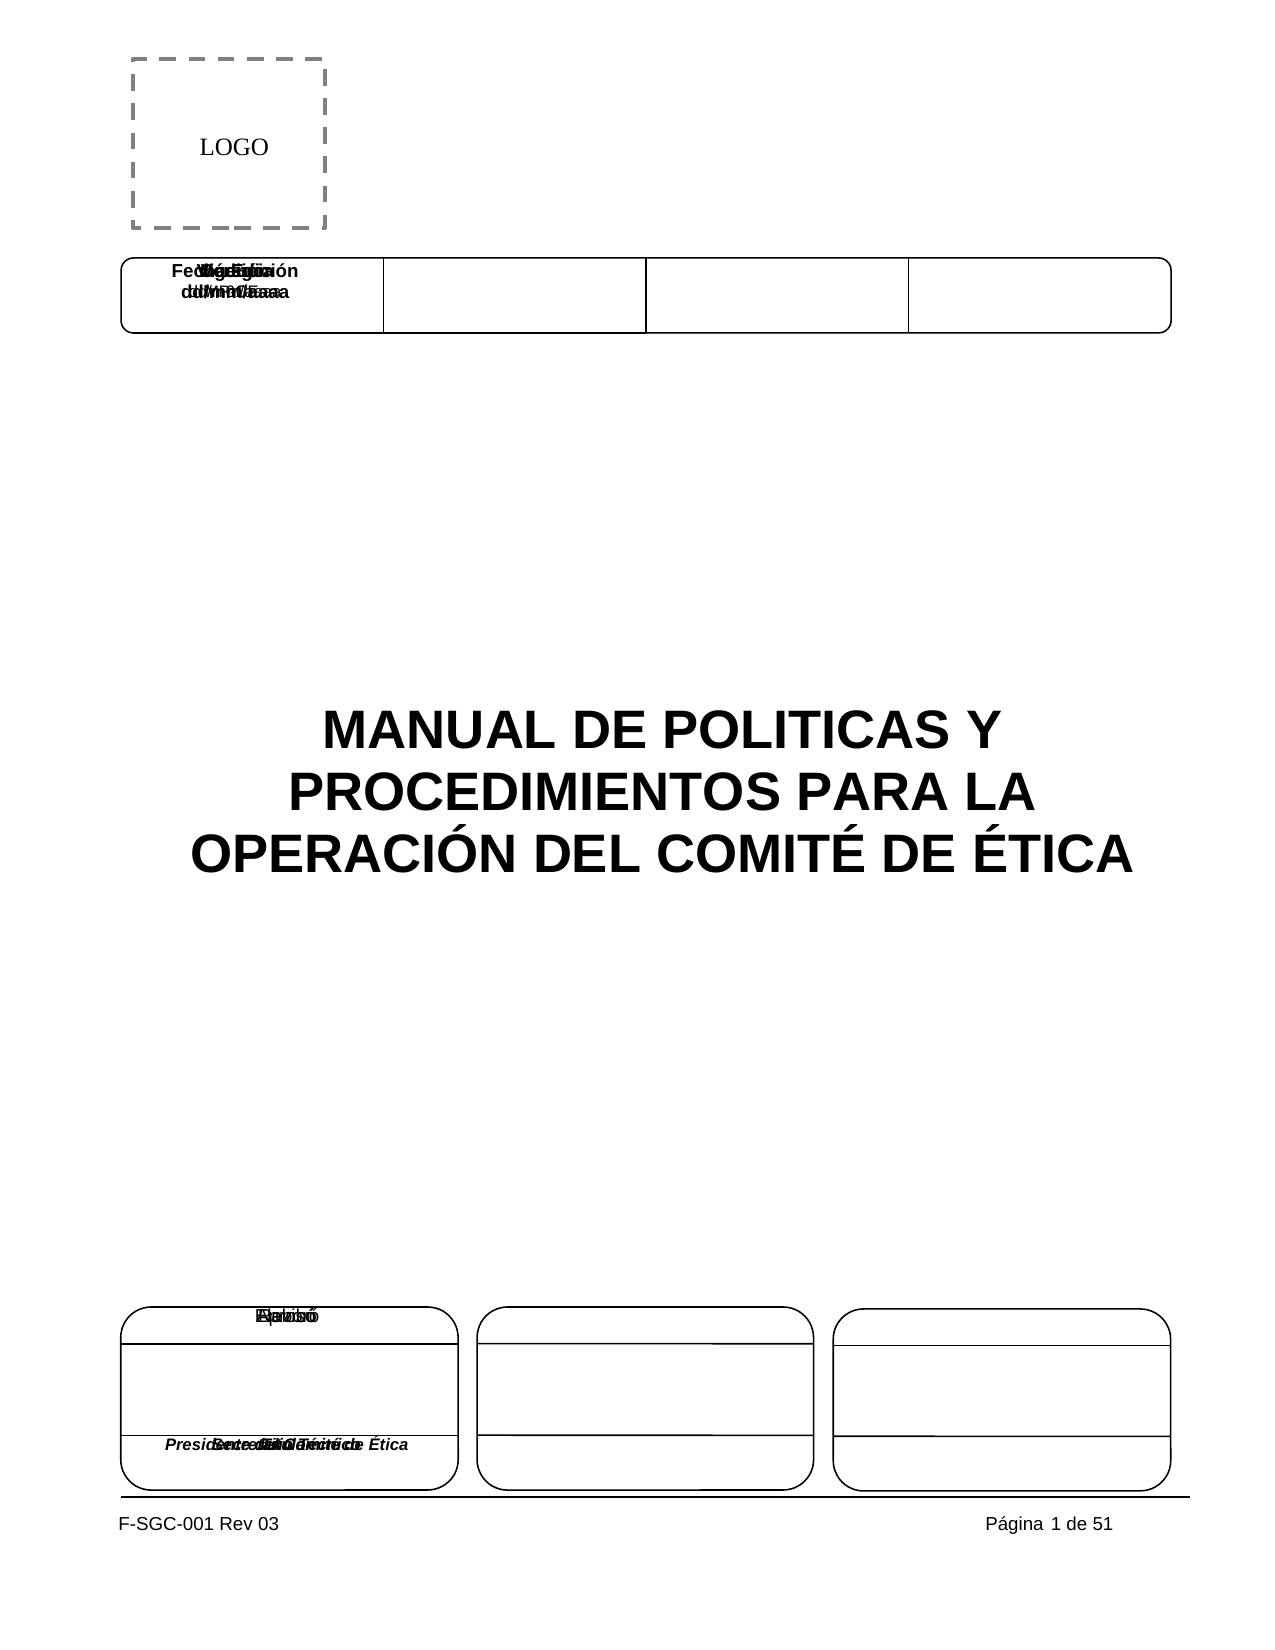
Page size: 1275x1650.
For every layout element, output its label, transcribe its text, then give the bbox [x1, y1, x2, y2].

text MANUAL DE POLITICAS Y PROCEDIMIENTOS PARA LA OPERACIÓN DEL COMITÉ DE ÉTICA [156, 697, 1169, 884]
